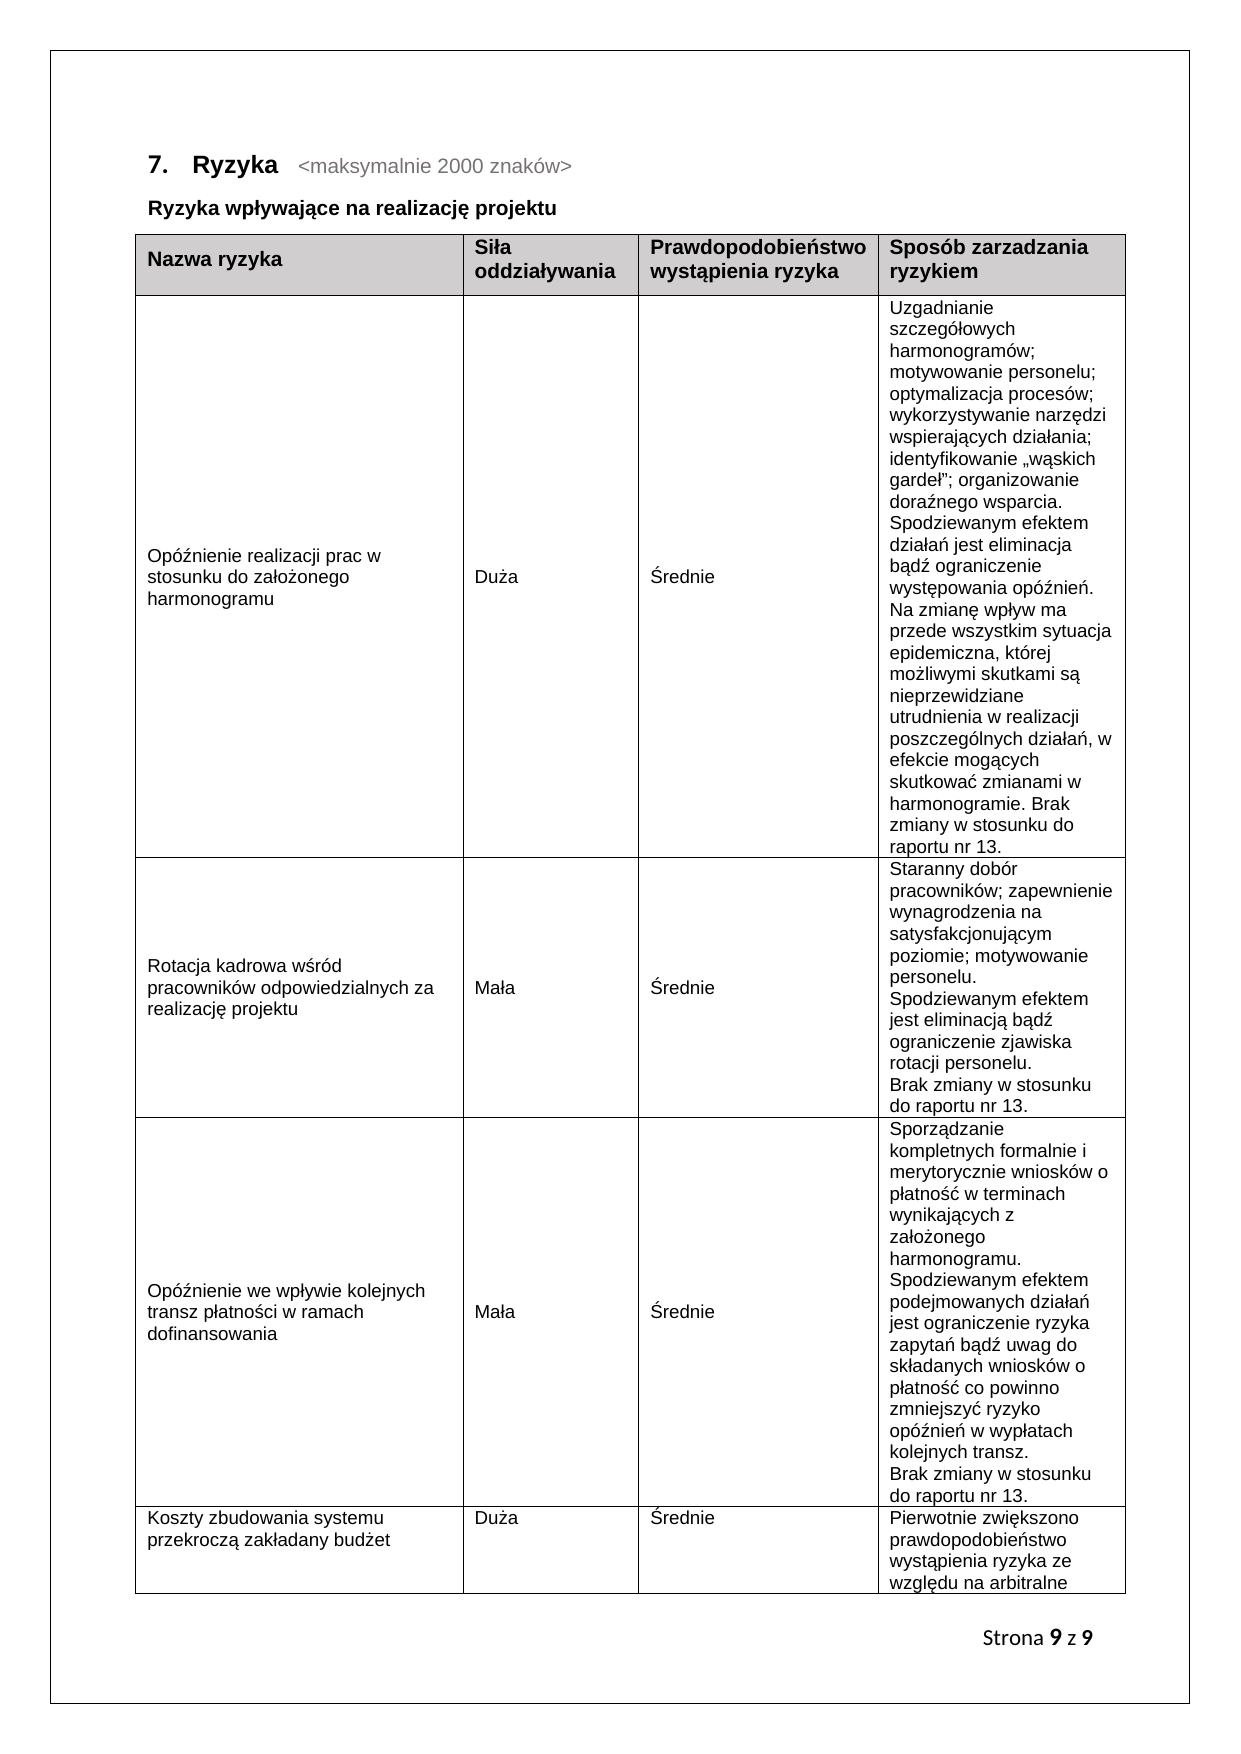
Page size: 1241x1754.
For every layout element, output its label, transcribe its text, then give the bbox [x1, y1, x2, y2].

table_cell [136, 1507, 463, 1593]
table_header Nazwa ryzyka [136, 235, 463, 295]
table_cell Rotacja kadrowa wśród pracowników odpowiedzialnych za realizację projektu [136, 858, 463, 1117]
text Ryzyka wpływające na realizację projektu [148, 196, 1093, 219]
table_header Siła oddziaływania [464, 235, 638, 295]
table_header Prawdopodobieństwo wystąpienia ryzyka [639, 235, 878, 295]
table_cell Opóźnienie realizacji prac w stosunku do założonego harmonogramu [136, 296, 463, 857]
table_cell Mała [464, 858, 638, 1117]
list Ryzyka <maksymalnie 2000 znaków> [148, 147, 1093, 181]
table_cell Duża [464, 296, 638, 857]
table_cell Mała [464, 1118, 638, 1506]
table_header Sposób zarzadzania ryzykiem [879, 235, 1125, 295]
table_cell Średnie [639, 1118, 878, 1506]
table_cell Uzgadnianie szczegółowych harmonogramów; motywowanie personelu; optymalizacja procesów; wykorzystywanie narzędzi wspierających działania; identyfikowanie „wąskich gardeł”; organizowanie doraźnego wsparcia. Spodziewanym efektem działań jest eliminacja bądź ograniczenie występowania opóźnień. Na zmianę wpływ ma przede wszystkim sytuacja epidemiczna, której możliwymi skutkami są nieprzewidziane utrudnienia w realizacji poszczególnych działań, w efekcie mogących skutkować zmianami w harmonogramie. Brak zmiany w stosunku do raportu nr 13. [879, 296, 1125, 857]
table_cell Sporządzanie kompletnych formalnie i merytorycznie wniosków o płatność w terminach wynikających z założonego harmonogramu. Spodziewanym efektem podejmowanych działań jest ograniczenie ryzyka zapytań bądź uwag do składanych wniosków o płatność co powinno zmniejszyć ryzyko opóźnień w wypłatach kolejnych transz. Brak zmiany w stosunku do raportu nr 13. [879, 1118, 1125, 1506]
table_cell Średnie [639, 296, 878, 857]
table_cell Opóźnienie we wpływie kolejnych transz płatności w ramach dofinansowania [136, 1118, 463, 1506]
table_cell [879, 1507, 1125, 1593]
table_cell Średnie [639, 1507, 878, 1593]
table_cell Duża [464, 1507, 638, 1593]
table_cell Średnie [639, 858, 878, 1117]
table_cell Staranny dobór pracowników; zapewnienie wynagrodzenia na satysfakcjonującym poziomie; motywowanie personelu. Spodziewanym efektem jest eliminacją bądź ograniczenie zjawiska rotacji personelu. Brak zmiany w stosunku do raportu nr 13. [879, 858, 1125, 1117]
